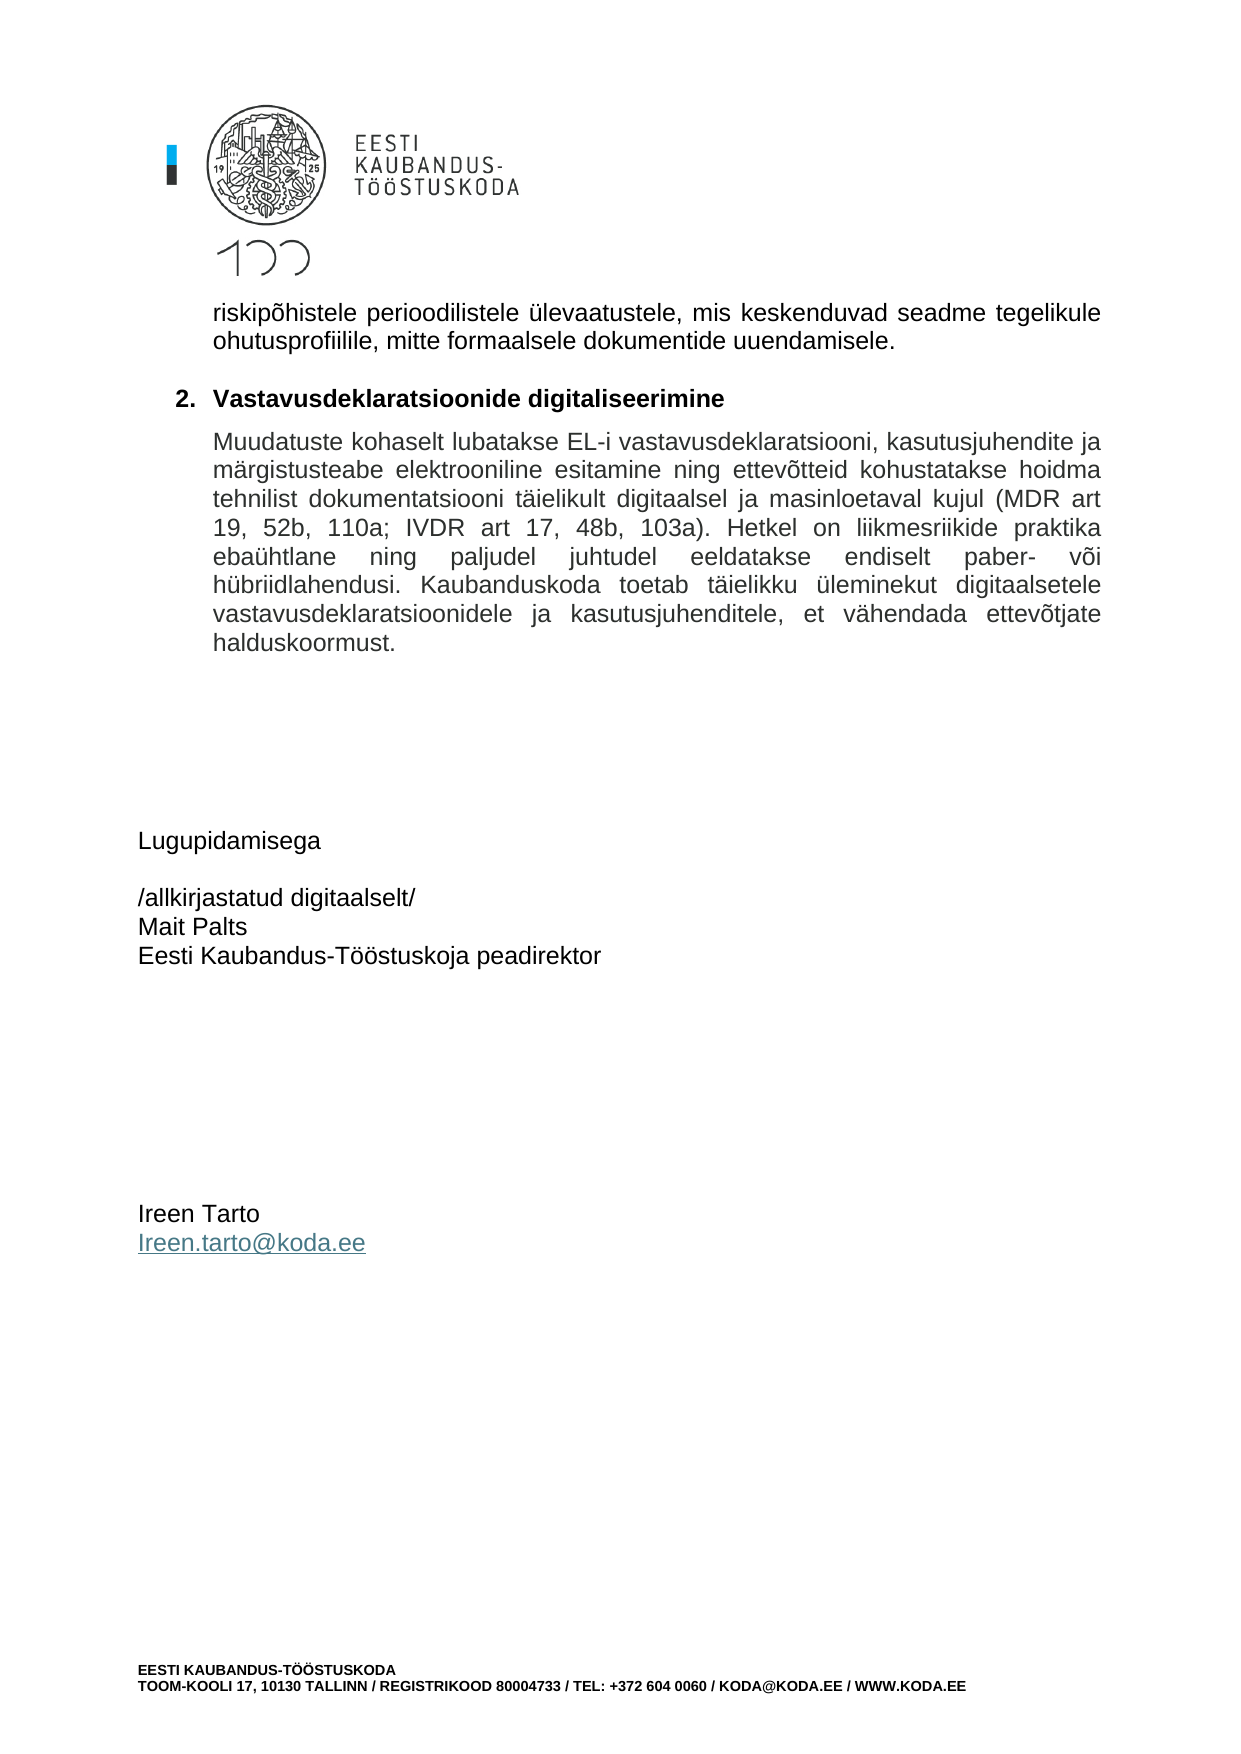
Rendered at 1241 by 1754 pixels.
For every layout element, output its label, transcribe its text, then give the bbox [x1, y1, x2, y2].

picture [137, 82, 543, 298]
text Lugupidamisega [138, 826, 1103, 854]
text Mait Palts [138, 912, 1103, 941]
text Muudatuste kohaselt lubatakse EL-i vastavusdeklaratsiooni, kasutusjuhendite ja märgistusteabe elektrooniline esitamine ning ettevõtteid kohustatakse hoidma tehnilist dokumentatsiooni täielikult digitaalsel ja masinloetaval kujul (MDR art 19, 52b, 110a; IVDR art 17, 48b, 103a). Hetkel on liikmesriikide praktika ebaühtlane ning paljudel juhtudel eeldatakse endiselt paber- või hübriidlahendusi. Kaubanduskoda toetab täielikku üleminekut digitaalsetele vastavusdeklaratsioonidele ja kasutusjuhenditele, et vähendada ettevõtjate halduskoormust. [213, 427, 1103, 657]
list Vastavusdeklaratsioonide digitaliseerimine [175, 384, 1103, 413]
text Ireen Tarto [138, 1199, 1103, 1228]
text Eesti Kaubandus-Tööstuskoja peadirektor [138, 941, 1103, 969]
text /allkirjastatud digitaalselt/ [138, 883, 1103, 912]
text Ireen.tarto@koda.ee [138, 1228, 1103, 1257]
